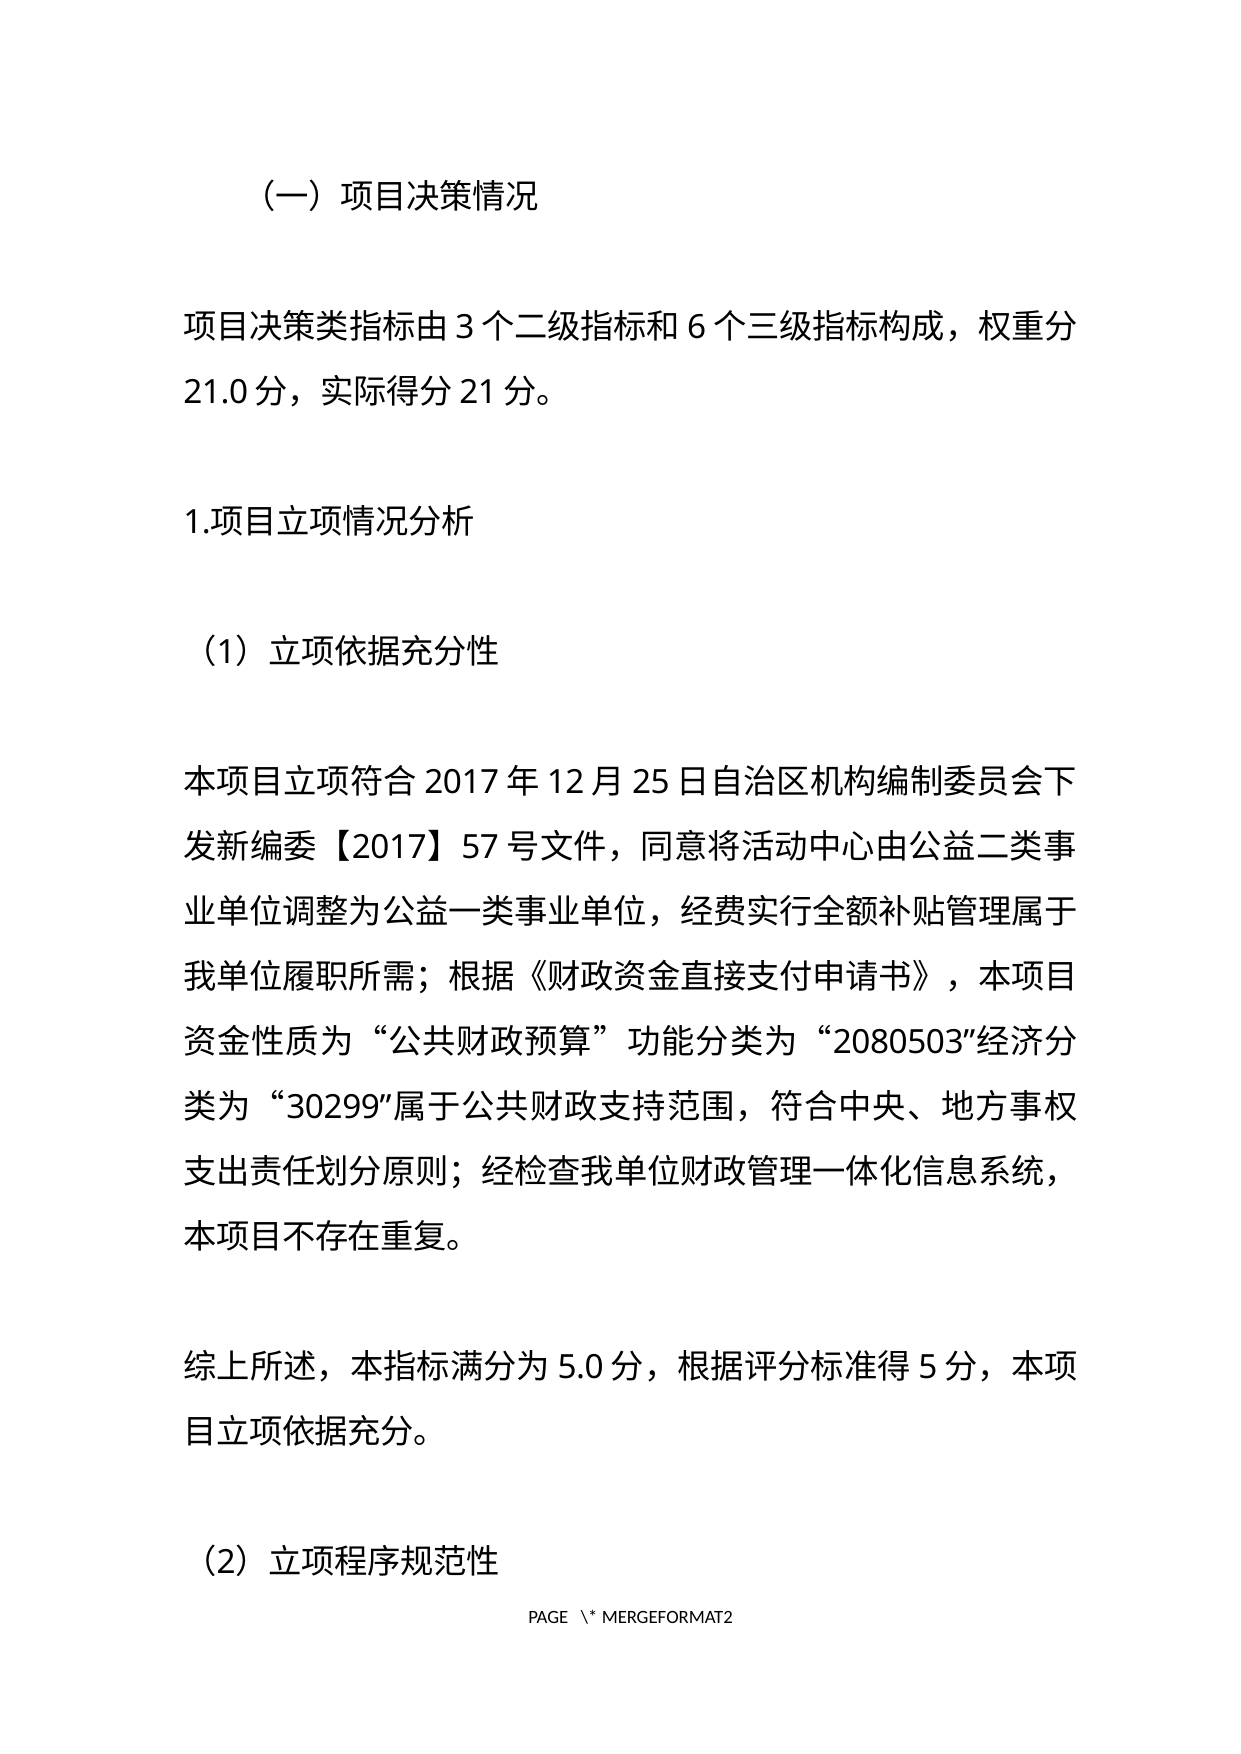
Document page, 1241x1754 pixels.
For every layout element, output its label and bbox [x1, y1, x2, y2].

text [183, 162, 1078, 1592]
